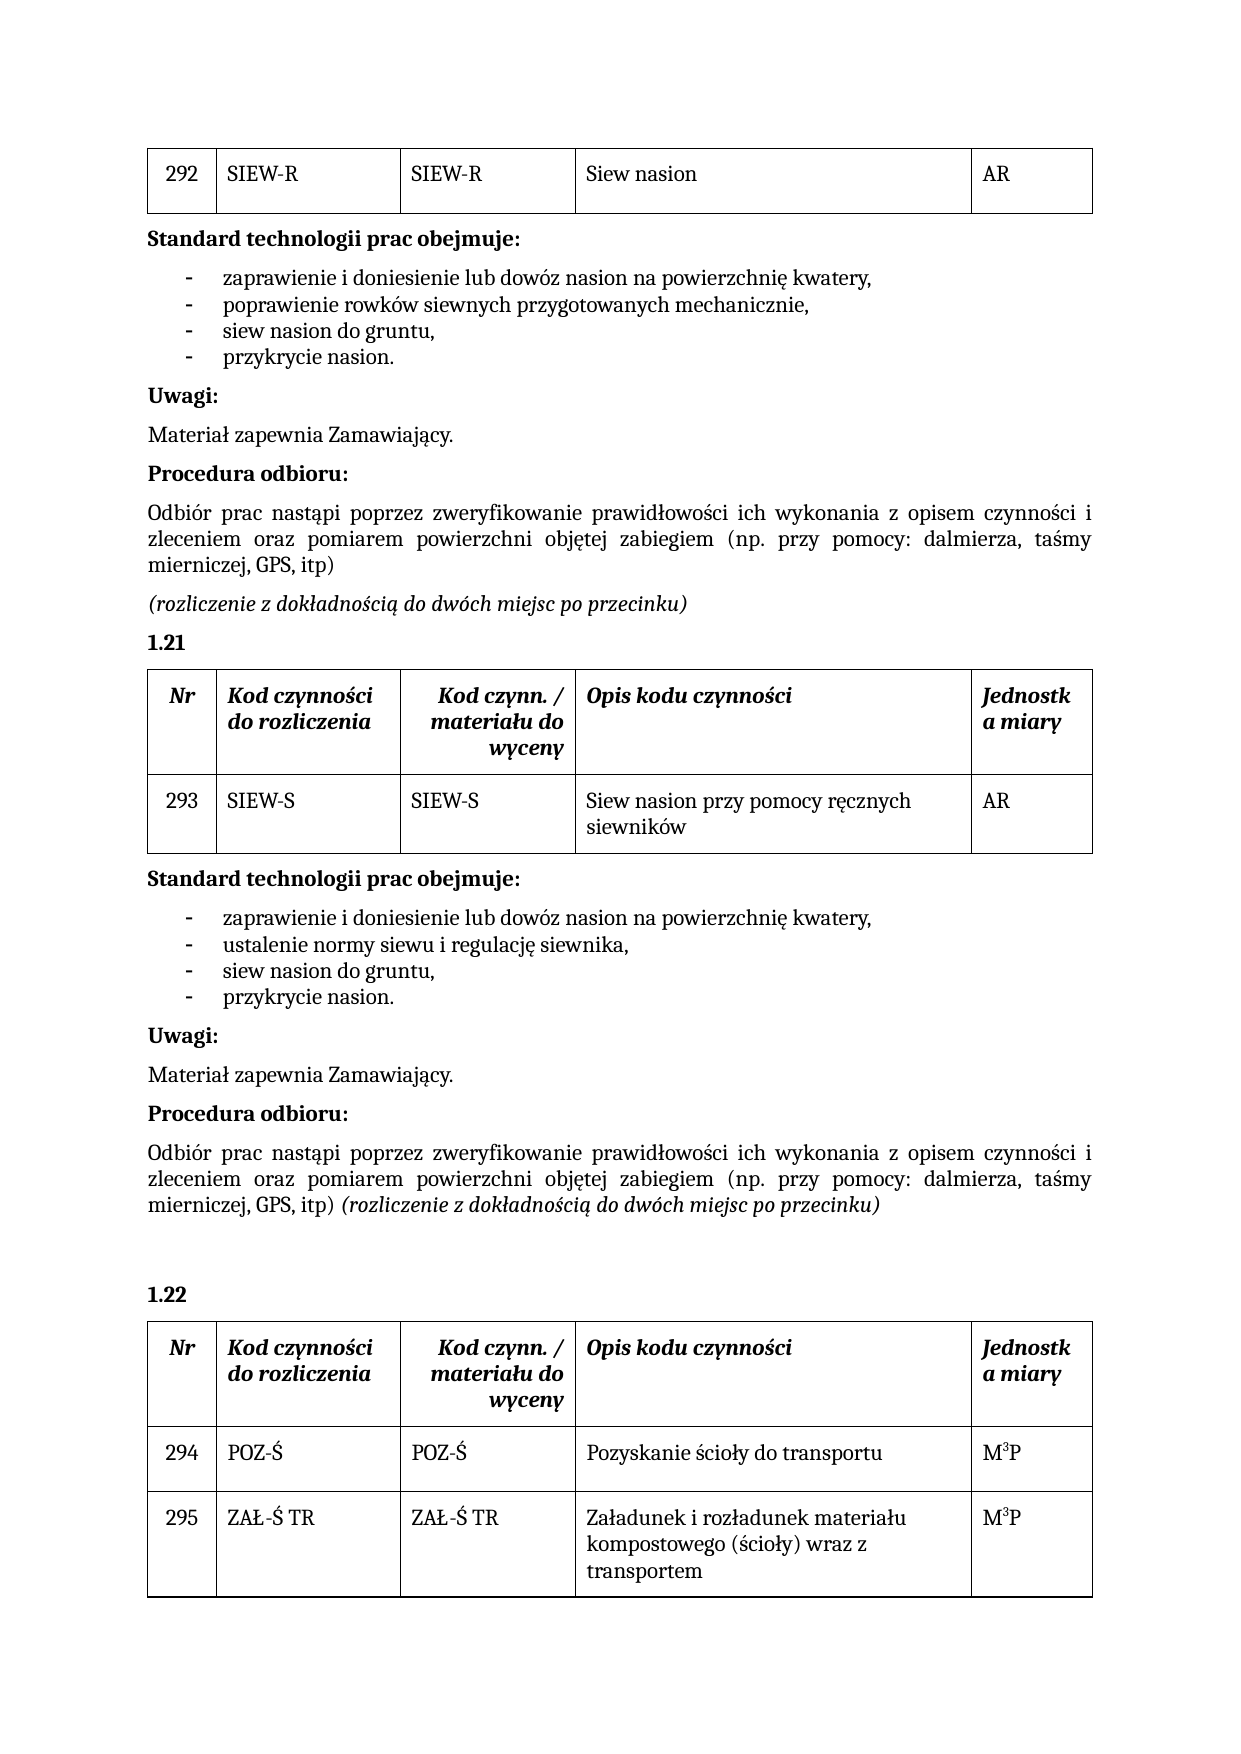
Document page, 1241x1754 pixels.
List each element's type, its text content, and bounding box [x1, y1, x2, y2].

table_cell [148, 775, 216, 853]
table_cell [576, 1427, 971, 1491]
list przykrycie nasion. [185, 344, 1093, 371]
text Materiał zapewnia Zamawiający. [148, 1062, 1093, 1088]
text Procedura odbioru: [148, 461, 1093, 487]
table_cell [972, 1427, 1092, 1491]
text 1.21 [148, 630, 1093, 656]
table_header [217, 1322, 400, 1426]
list siew nasion do gruntu, [185, 958, 1093, 984]
list poprawienie rowków siewnych przygotowanych mechanicznie, [185, 291, 1093, 318]
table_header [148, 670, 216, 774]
text (rozliczenie z dokładnością do dwóch miejsc po przecinku) [148, 591, 1093, 617]
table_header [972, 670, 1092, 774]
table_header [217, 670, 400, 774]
list przykrycie nasion. [185, 984, 1093, 1011]
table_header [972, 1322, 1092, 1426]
text Uwagi: [148, 383, 1093, 409]
text Procedura odbioru: [148, 1101, 1093, 1127]
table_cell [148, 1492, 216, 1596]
list zaprawienie i doniesienie lub dowóz nasion na powierzchnię kwatery, [185, 905, 1093, 931]
text Standard technologii prac obejmuje: [148, 866, 1093, 893]
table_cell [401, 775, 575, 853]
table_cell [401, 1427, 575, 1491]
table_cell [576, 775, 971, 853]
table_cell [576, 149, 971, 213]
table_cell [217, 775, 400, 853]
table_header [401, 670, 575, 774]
list zaprawienie i doniesienie lub dowóz nasion na powierzchnię kwatery, [185, 265, 1093, 291]
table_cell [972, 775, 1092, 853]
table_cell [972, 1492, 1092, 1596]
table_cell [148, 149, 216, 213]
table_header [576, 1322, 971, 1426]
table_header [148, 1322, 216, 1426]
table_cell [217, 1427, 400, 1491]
list siew nasion do gruntu, [185, 318, 1093, 344]
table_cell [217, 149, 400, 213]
text Materiał zapewnia Zamawiający. [148, 422, 1093, 448]
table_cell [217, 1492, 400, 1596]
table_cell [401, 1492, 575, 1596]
text Uwagi: [148, 1023, 1093, 1049]
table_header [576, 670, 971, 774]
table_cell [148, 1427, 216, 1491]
list ustalenie normy siewu i regulację siewnika, [185, 931, 1093, 958]
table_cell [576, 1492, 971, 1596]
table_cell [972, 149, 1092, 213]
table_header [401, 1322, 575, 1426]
text Odbiór prac nastąpi poprzez zweryfikowanie prawidłowości ich wykonania z opisem czynności i zleceniem oraz pomiarem powierzchni objętej zabiegiem (np. przy pomocy: dalmierza, taśmy mierniczej, GPS, itp) (rozliczenie z dokładnością do dwóch miejsc po przecinku) [148, 1139, 1093, 1219]
text Standard technologii prac obejmuje: [148, 226, 1093, 253]
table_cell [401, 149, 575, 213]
text 1.22 [148, 1282, 1093, 1308]
